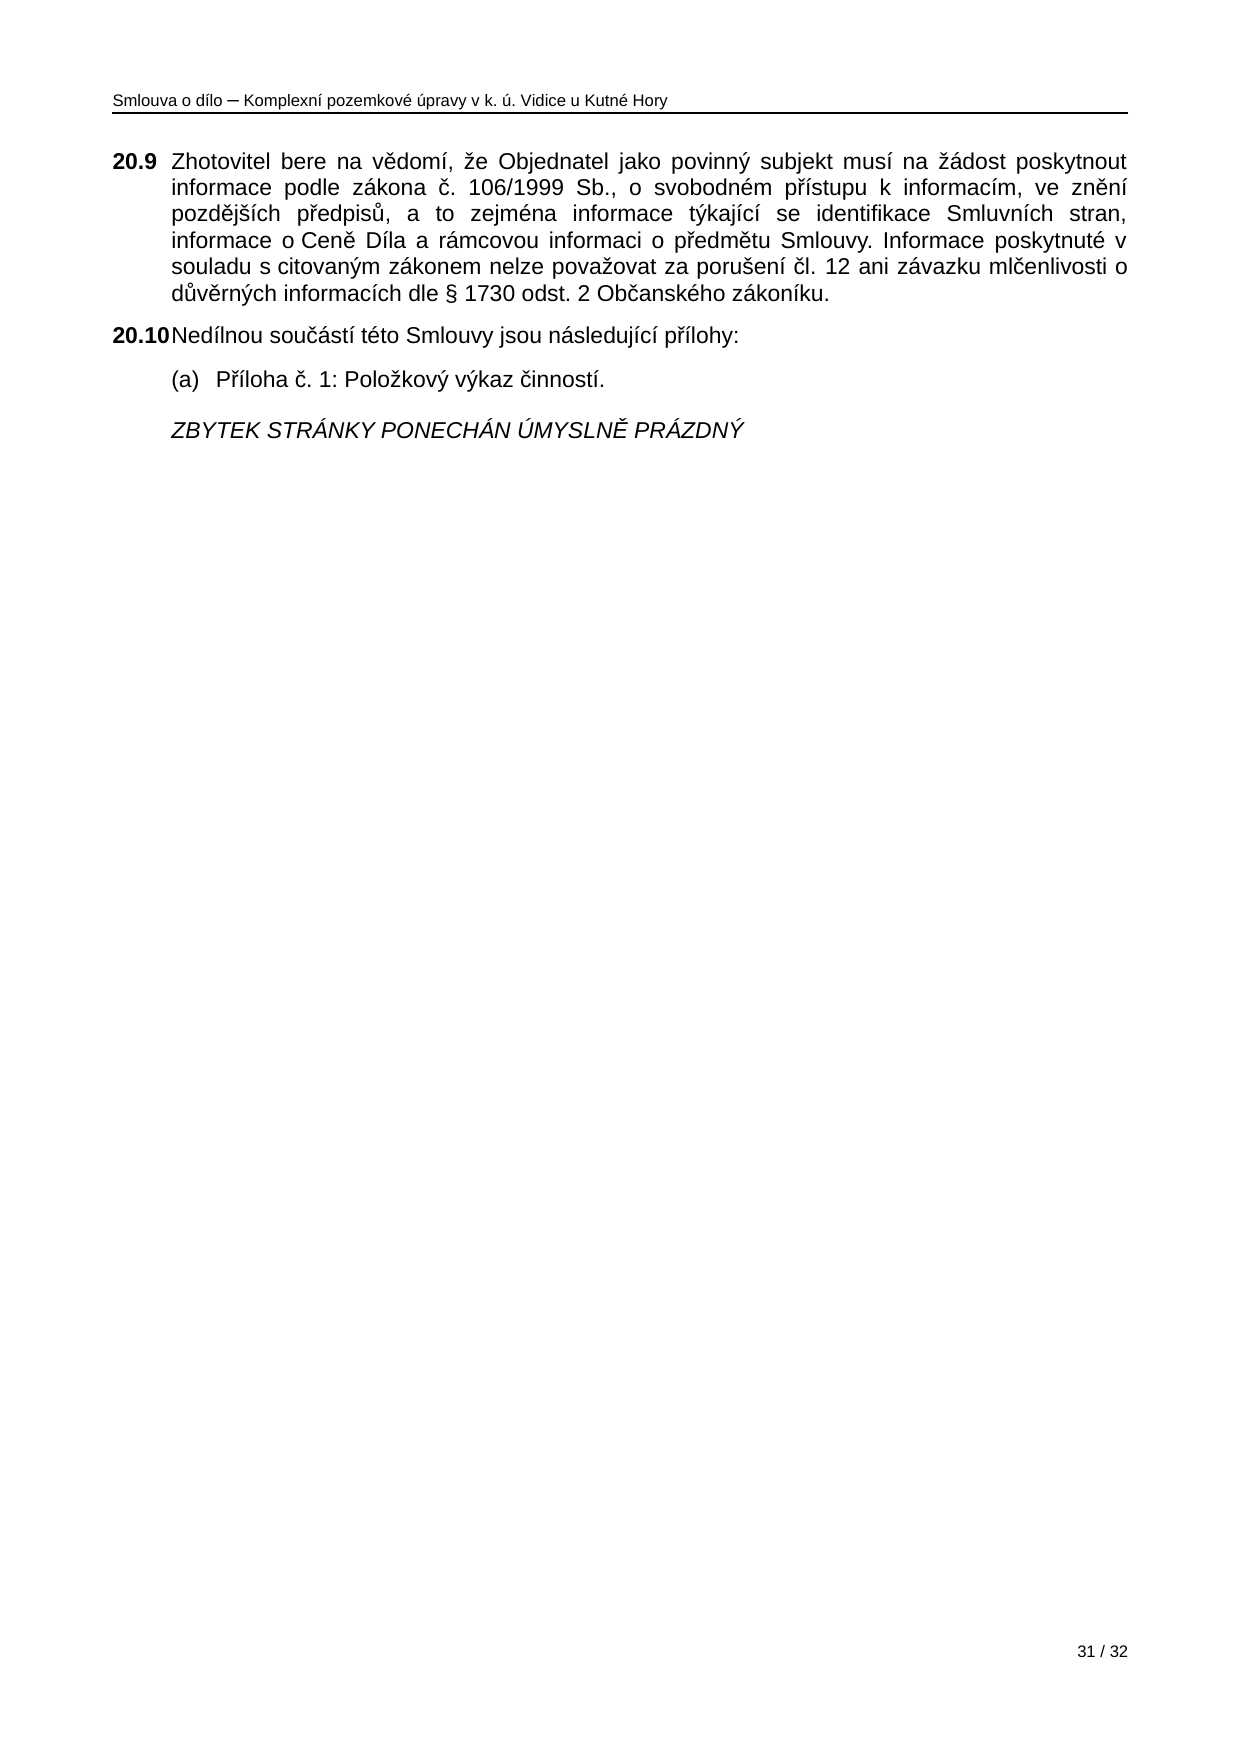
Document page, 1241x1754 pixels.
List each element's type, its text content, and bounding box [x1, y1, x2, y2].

text Zhotovitel bere na vědomí, že Objednatel jako povinný subjekt musí na žádost poskytnout informace podle zákona č. 106/1999 Sb., o svobodném přístupu k informacím, ve znění pozdějších předpisů, a to zejména informace týkající se identifikace Smluvních stran, informace o Ceně Díla a rámcovou informaci o předmětu Smlouvy. Informace poskytnuté v souladu s citovaným zákonem nelze považovat za porušení čl. 12 ani závazku mlčenlivosti o důvěrných informacích dle § 1730 odst. 2 Občanského zákoníku. [112, 148, 1128, 306]
list ZBYTEK STRÁNKY PONECHÁN ÚMYSLNĚ PRÁZDNÝ [171, 417, 1128, 443]
text Nedílnou součástí této Smlouvy jsou následující přílohy: [112, 322, 1128, 349]
list Příloha č. 1: Položkový výkaz činností. [171, 366, 1128, 392]
